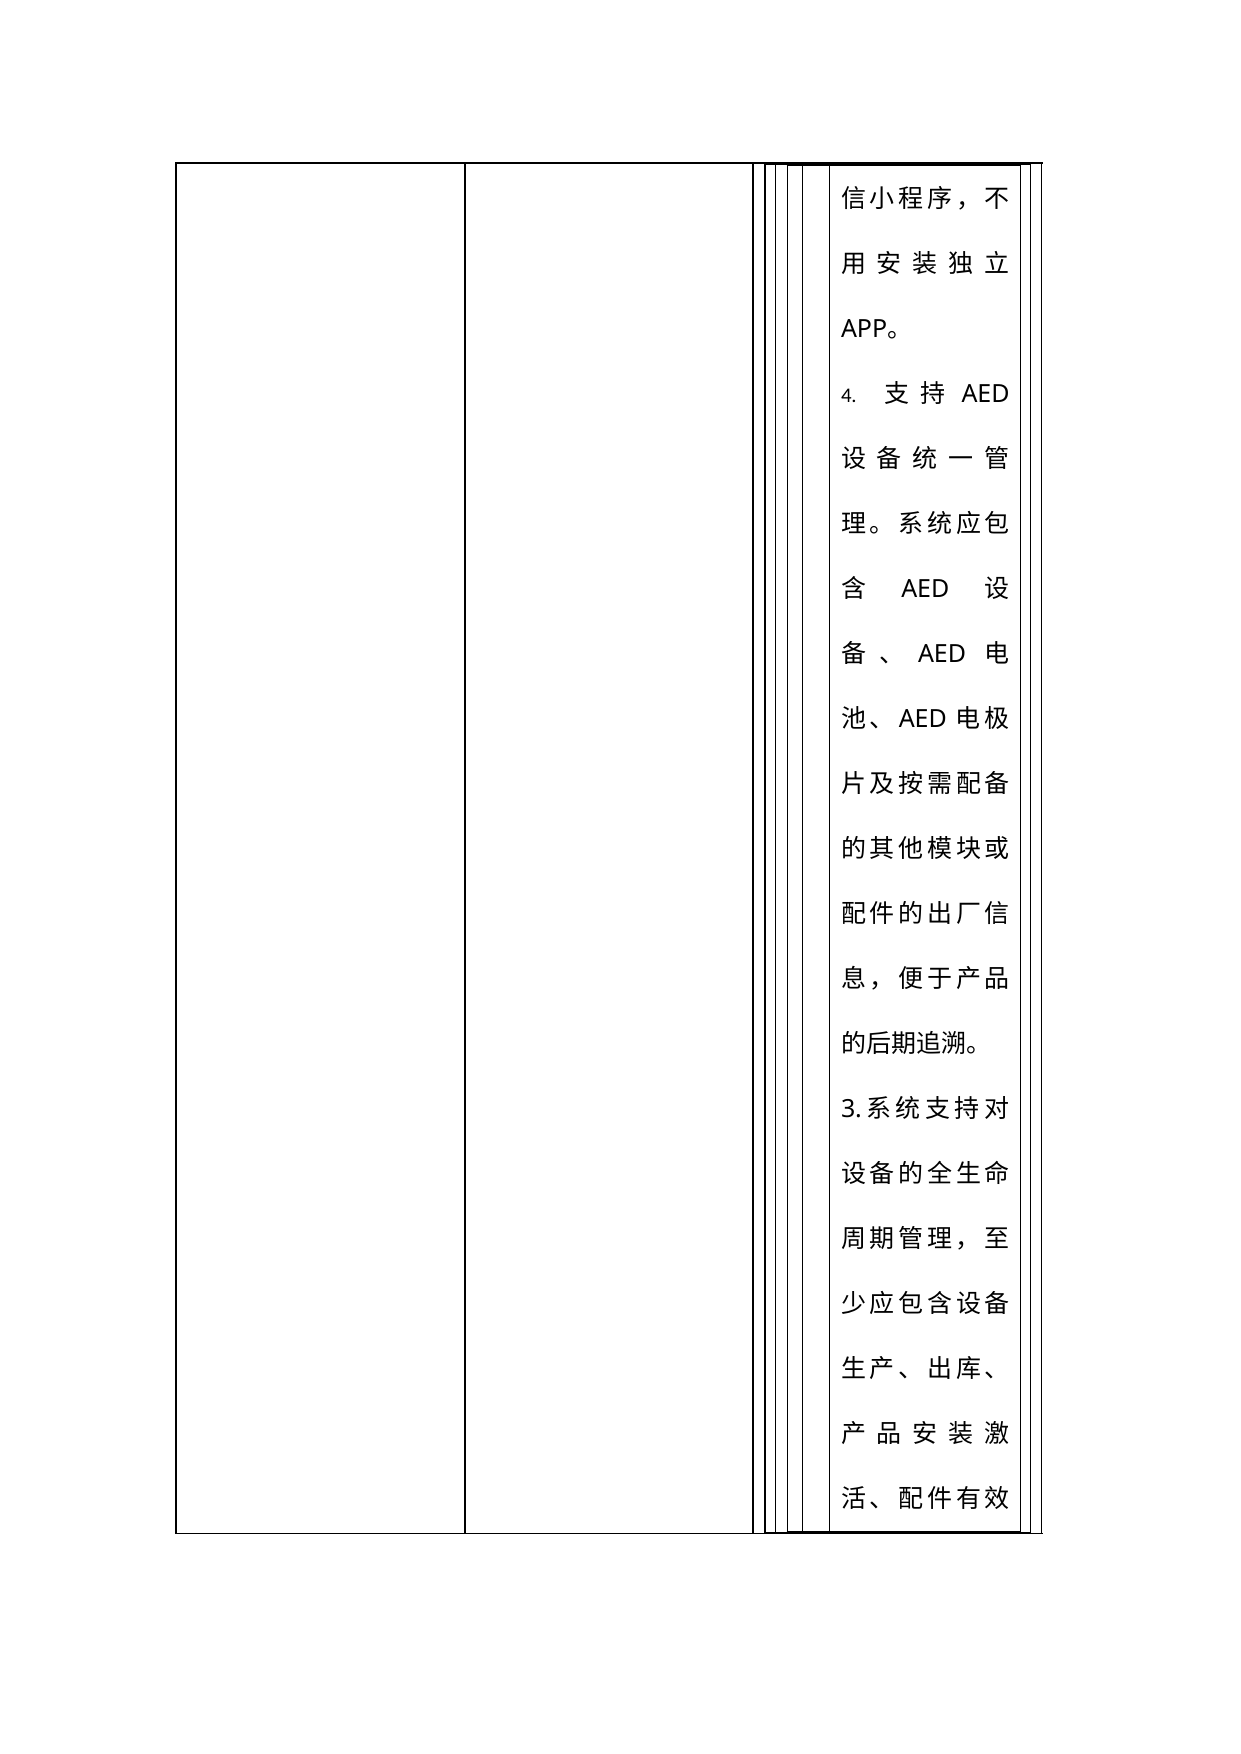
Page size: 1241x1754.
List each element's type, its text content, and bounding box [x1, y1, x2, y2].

table_cell [1031, 164, 1041, 1533]
table_cell [830, 166, 1020, 1531]
table_cell [754, 164, 764, 1533]
table_cell [803, 166, 829, 1531]
table_cell [466, 164, 752, 1533]
table_cell [776, 165, 787, 1532]
table_cell [766, 165, 775, 1532]
table_cell [788, 166, 802, 1531]
table_cell [1021, 165, 1030, 1532]
table_cell 1 [177, 164, 464, 1533]
